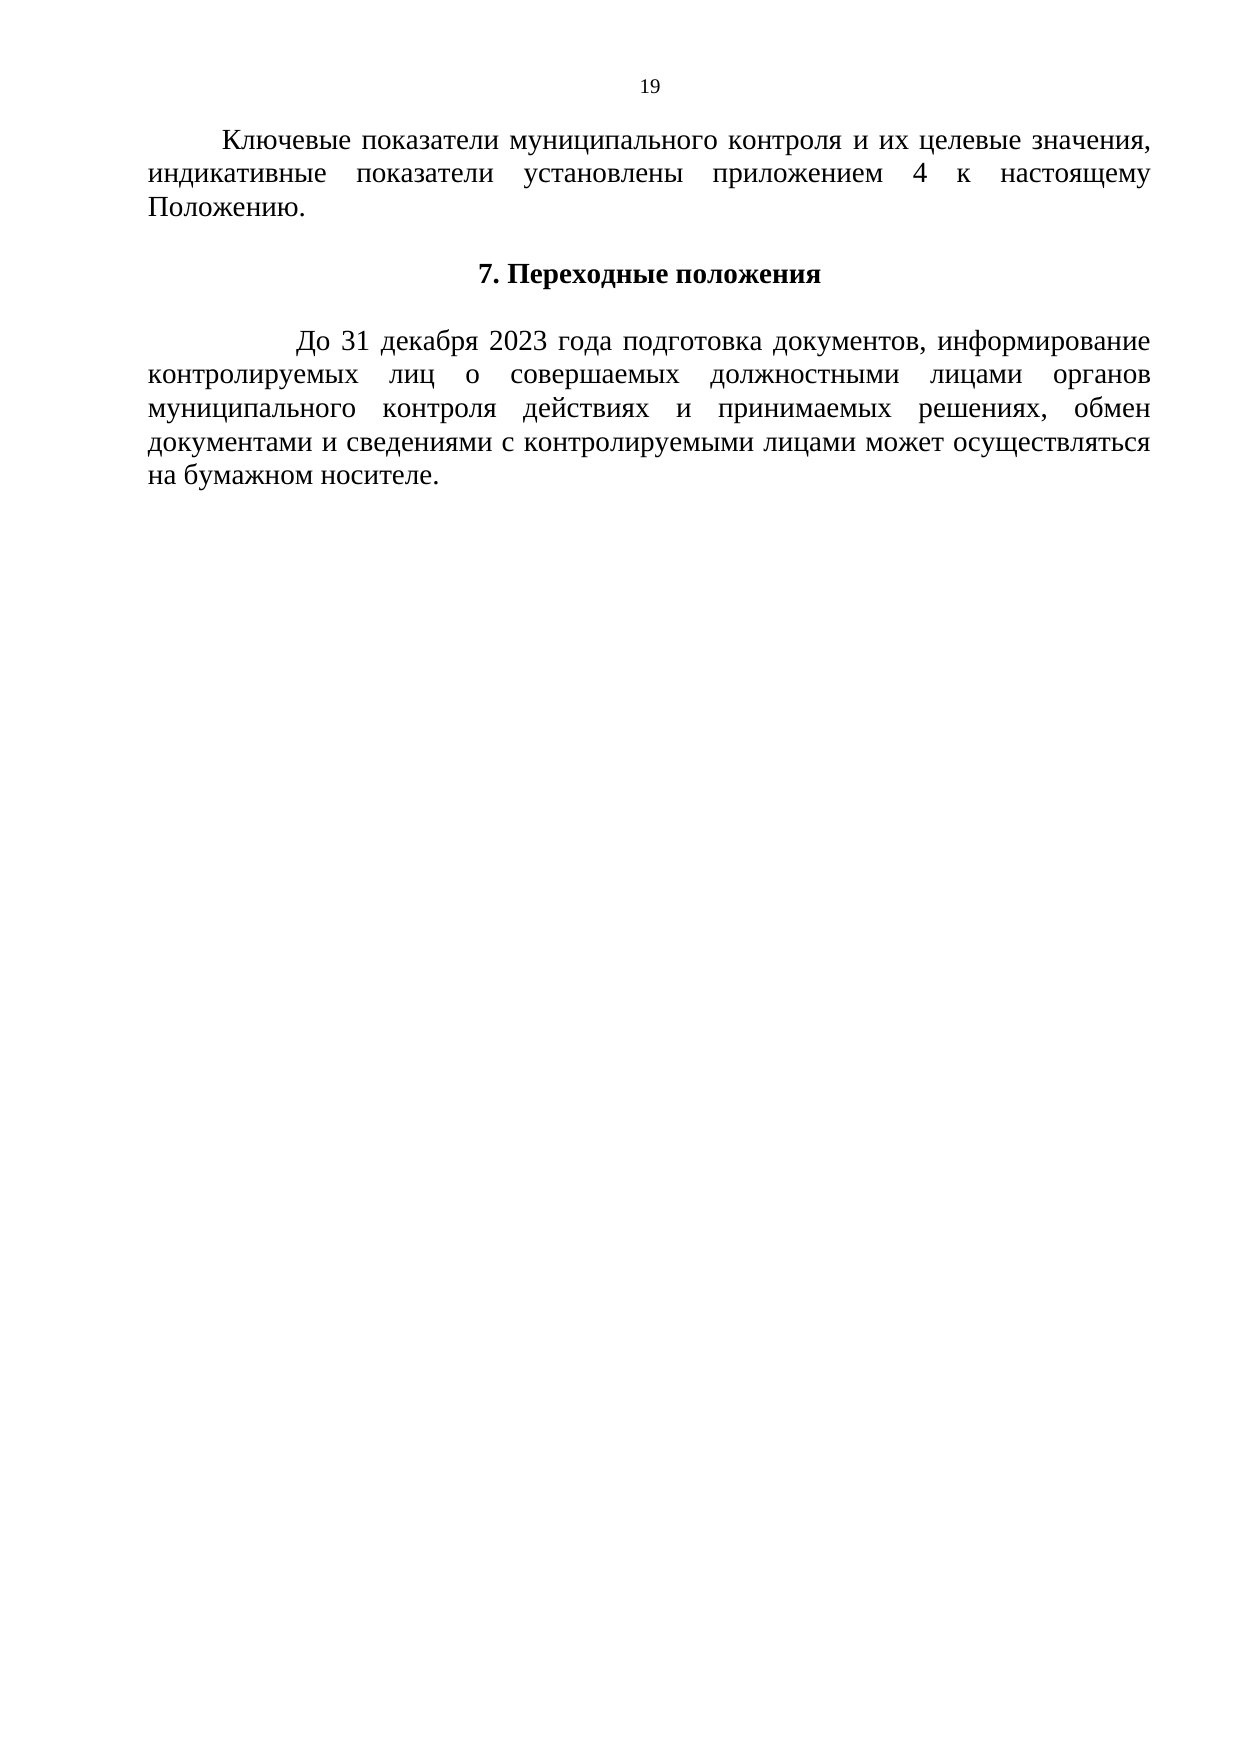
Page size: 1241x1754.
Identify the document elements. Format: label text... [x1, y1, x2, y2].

text 7. Переходные положения [148, 256, 1152, 289]
text До 31 декабря 2023 года подготовка документов, информирование контролируемых лиц о совершаемых должностными лицами органов муниципального контроля действиях и принимаемых решениях, обмен документами и сведениями с контролируемыми лицами может осуществляться на бумажном носителе. [148, 323, 1152, 491]
list Ключевые показатели муниципального контроля и их целевые значения, индикативные показатели установлены приложением 4 к настоящему Положению. [148, 122, 1152, 222]
